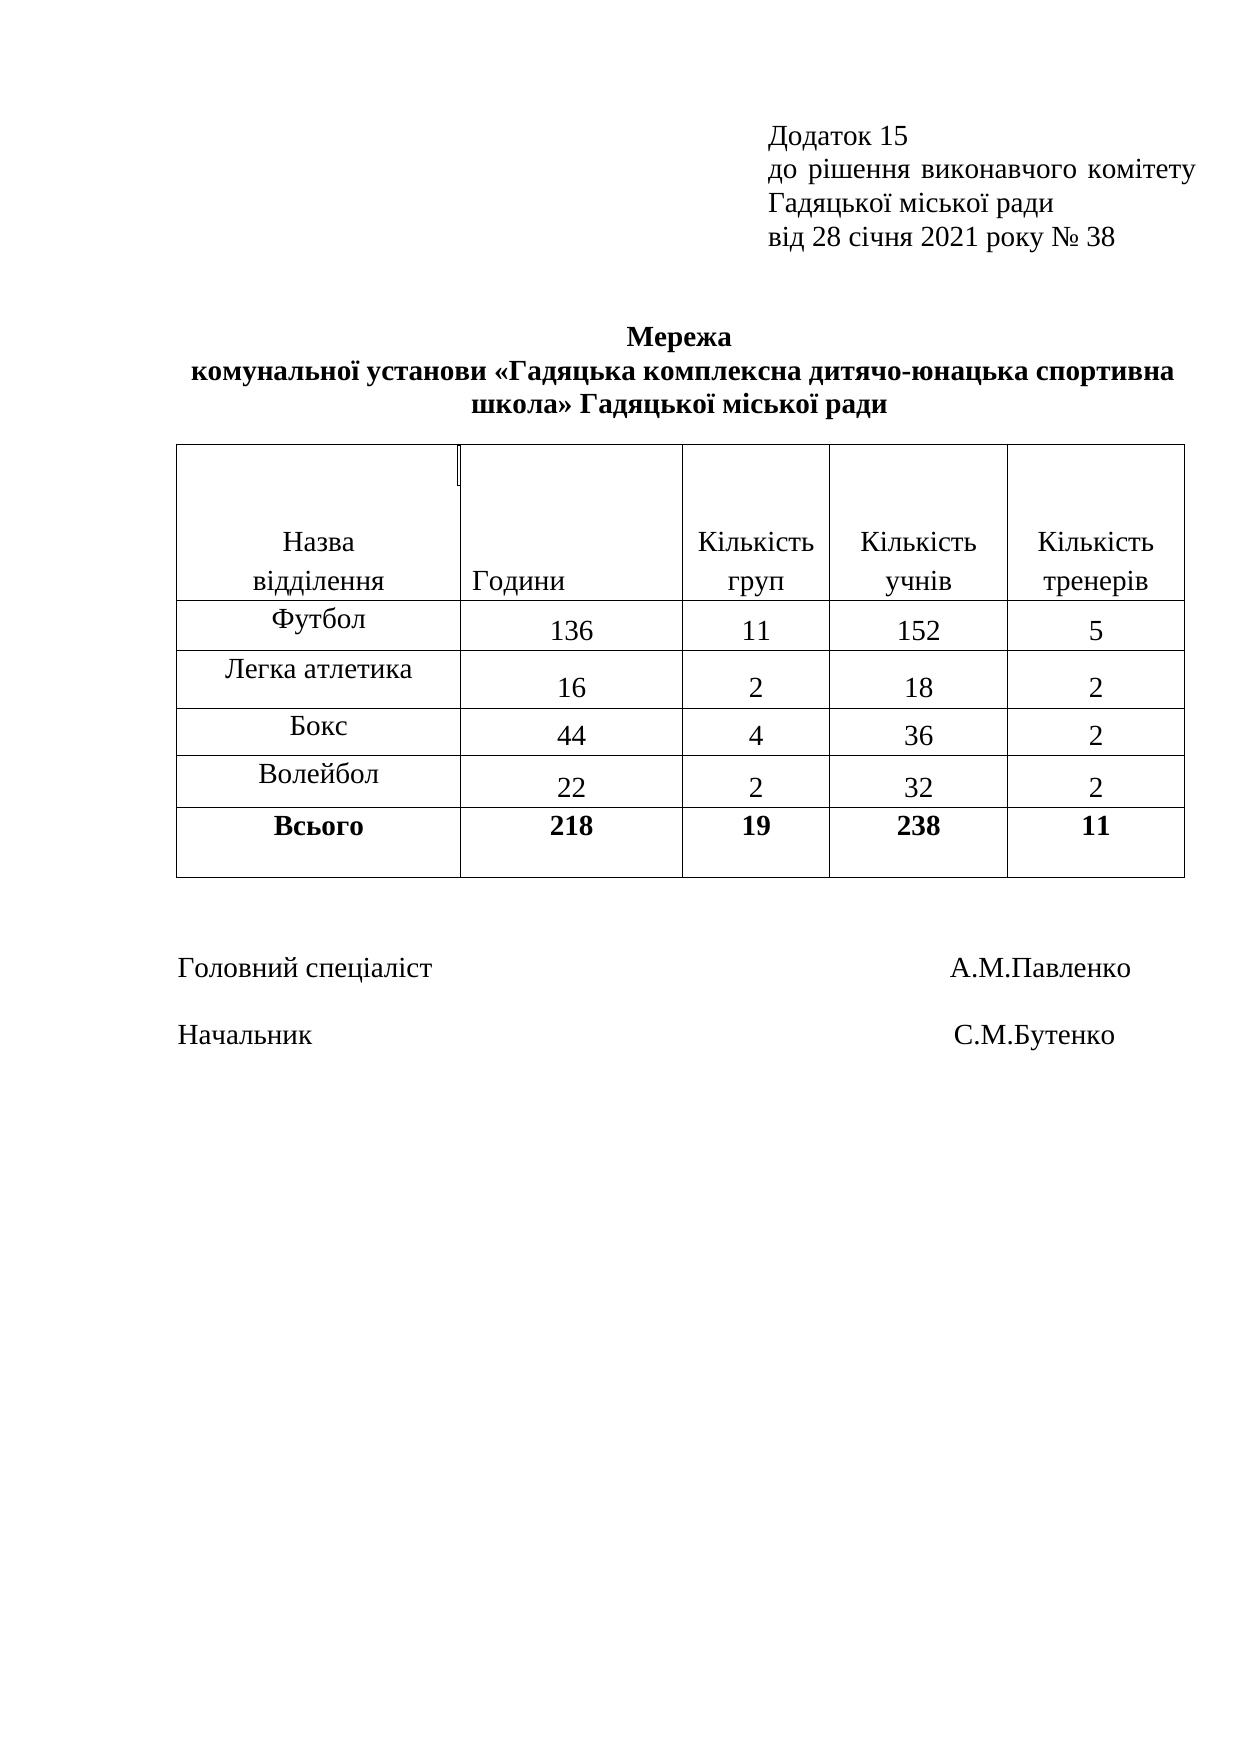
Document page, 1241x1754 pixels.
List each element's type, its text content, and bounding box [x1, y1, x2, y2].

table_cell 238 [830, 808, 1007, 877]
table_cell 22 [461, 756, 682, 807]
table_cell 11 [1008, 808, 1184, 877]
table_cell Всього [177, 808, 460, 877]
table_cell Футбол [177, 601, 460, 650]
table_cell 2 [683, 756, 829, 807]
text Головний спеціаліст А.М.Павленко [177, 950, 1181, 984]
table_cell 2 [1008, 651, 1184, 707]
table_cell 4 [683, 709, 829, 755]
text Начальник С.М.Бутенко [177, 1017, 1181, 1051]
table_cell 36 [830, 709, 1007, 755]
table_cell 19 [683, 808, 829, 877]
table_cell 2 [1008, 709, 1184, 755]
text Мережа [177, 319, 1181, 353]
table_cell 152 [830, 601, 1007, 650]
table_cell 2 [1008, 756, 1184, 807]
table_cell 18 [830, 651, 1007, 707]
table_cell 136 [461, 601, 682, 650]
table_cell 16 [461, 651, 682, 707]
table_header Кількість тренерів [1008, 445, 1184, 600]
table_cell 218 [461, 808, 682, 877]
table_cell 32 [830, 756, 1007, 807]
table_header Кількість груп [683, 445, 829, 600]
table_header Кількість учнів [830, 445, 1007, 600]
table_header Години [461, 445, 682, 600]
text Додаток 15 [768, 118, 1196, 152]
table_cell Легка атлетика [177, 651, 460, 707]
table_header Назва відділення [177, 445, 460, 600]
table_cell Волейбол [177, 756, 460, 807]
table_cell 2 [683, 651, 829, 707]
table_cell 44 [461, 709, 682, 755]
text до рішення виконавчого комітету Гадяцької міської ради [768, 152, 1196, 219]
text від 28 січня 2021 року № 38 [768, 219, 1196, 252]
table_cell 11 [683, 601, 829, 650]
text комунальної установи «Гадяцька комплексна дитячо-юнацька спортивна школа» Гадяцької міської ради [177, 353, 1181, 420]
table_cell Бокс [177, 709, 460, 755]
table_cell 5 [1008, 601, 1184, 650]
